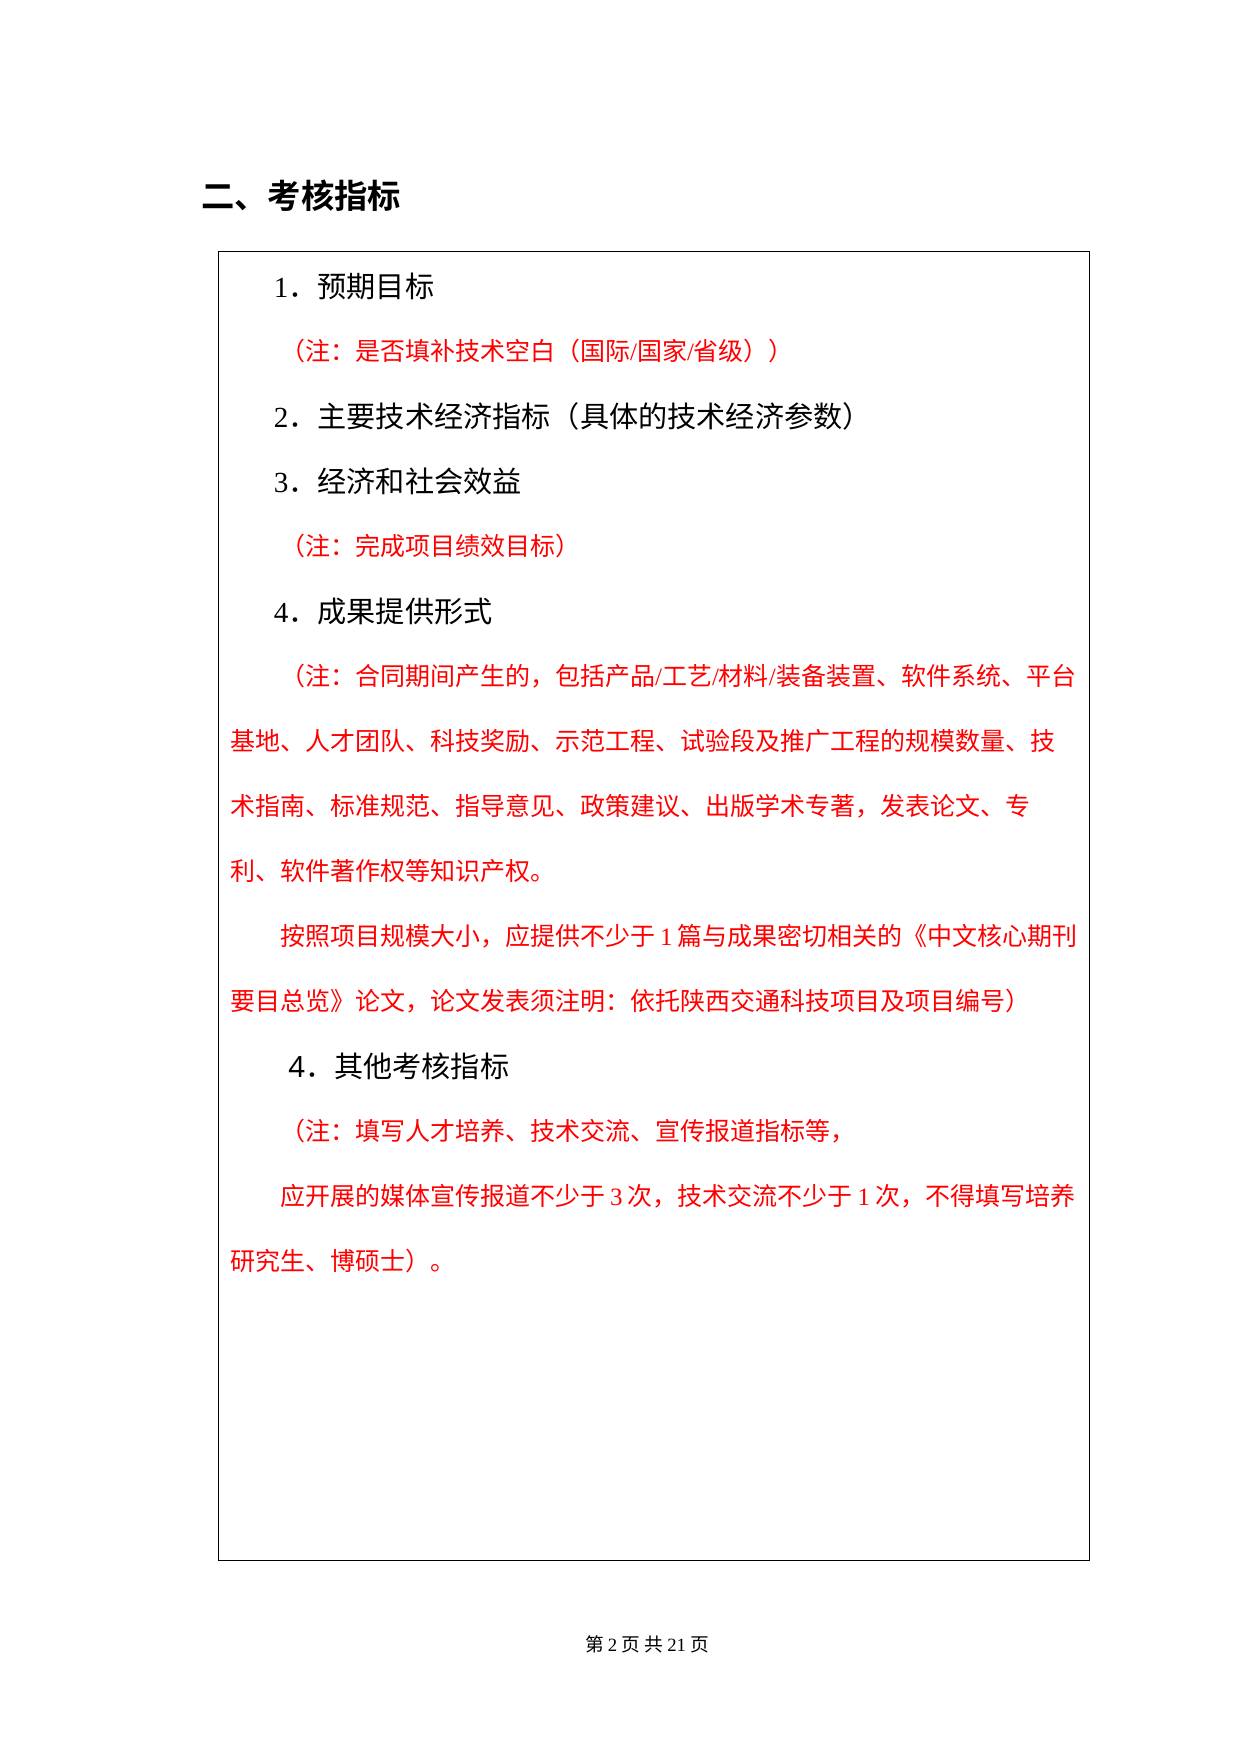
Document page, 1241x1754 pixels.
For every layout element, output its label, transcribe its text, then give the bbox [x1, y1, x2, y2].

table_header 1．预期目标 （注：是否填补技术空白（国际/国家/省级）） 2．主要技术经济指标（具体的技术经济参数） 3．经济和社会效益 （注：完成项目绩效目标） 4．成果提供形式 （注：合同期间产生的，包括产品/工艺/材料/装备装置、软件系统、平台基地、人才团队、科技奖励、示范工程、试验段及推广工程的规模数量、技术指南、标准规范、指导意见、政策建议、出版学术专著，发表论文、专利、软件著作权等知识产权。 按照项目规模大小，应提供不少于1篇与成果密切相关的《中文核心期刊要目总览》论文，论文发表须注明：依托陕西交通科技项目及项目编号） 其他考核指标 （注：填写人才培养、技术交流、宣传报道指标等， 应开展的媒体宣传报道不少于3次，技术交流不少于1次，不得填写培养研究生、博硕士）。 [219, 252, 1089, 1560]
text 二、考核指标 [201, 162, 1092, 227]
